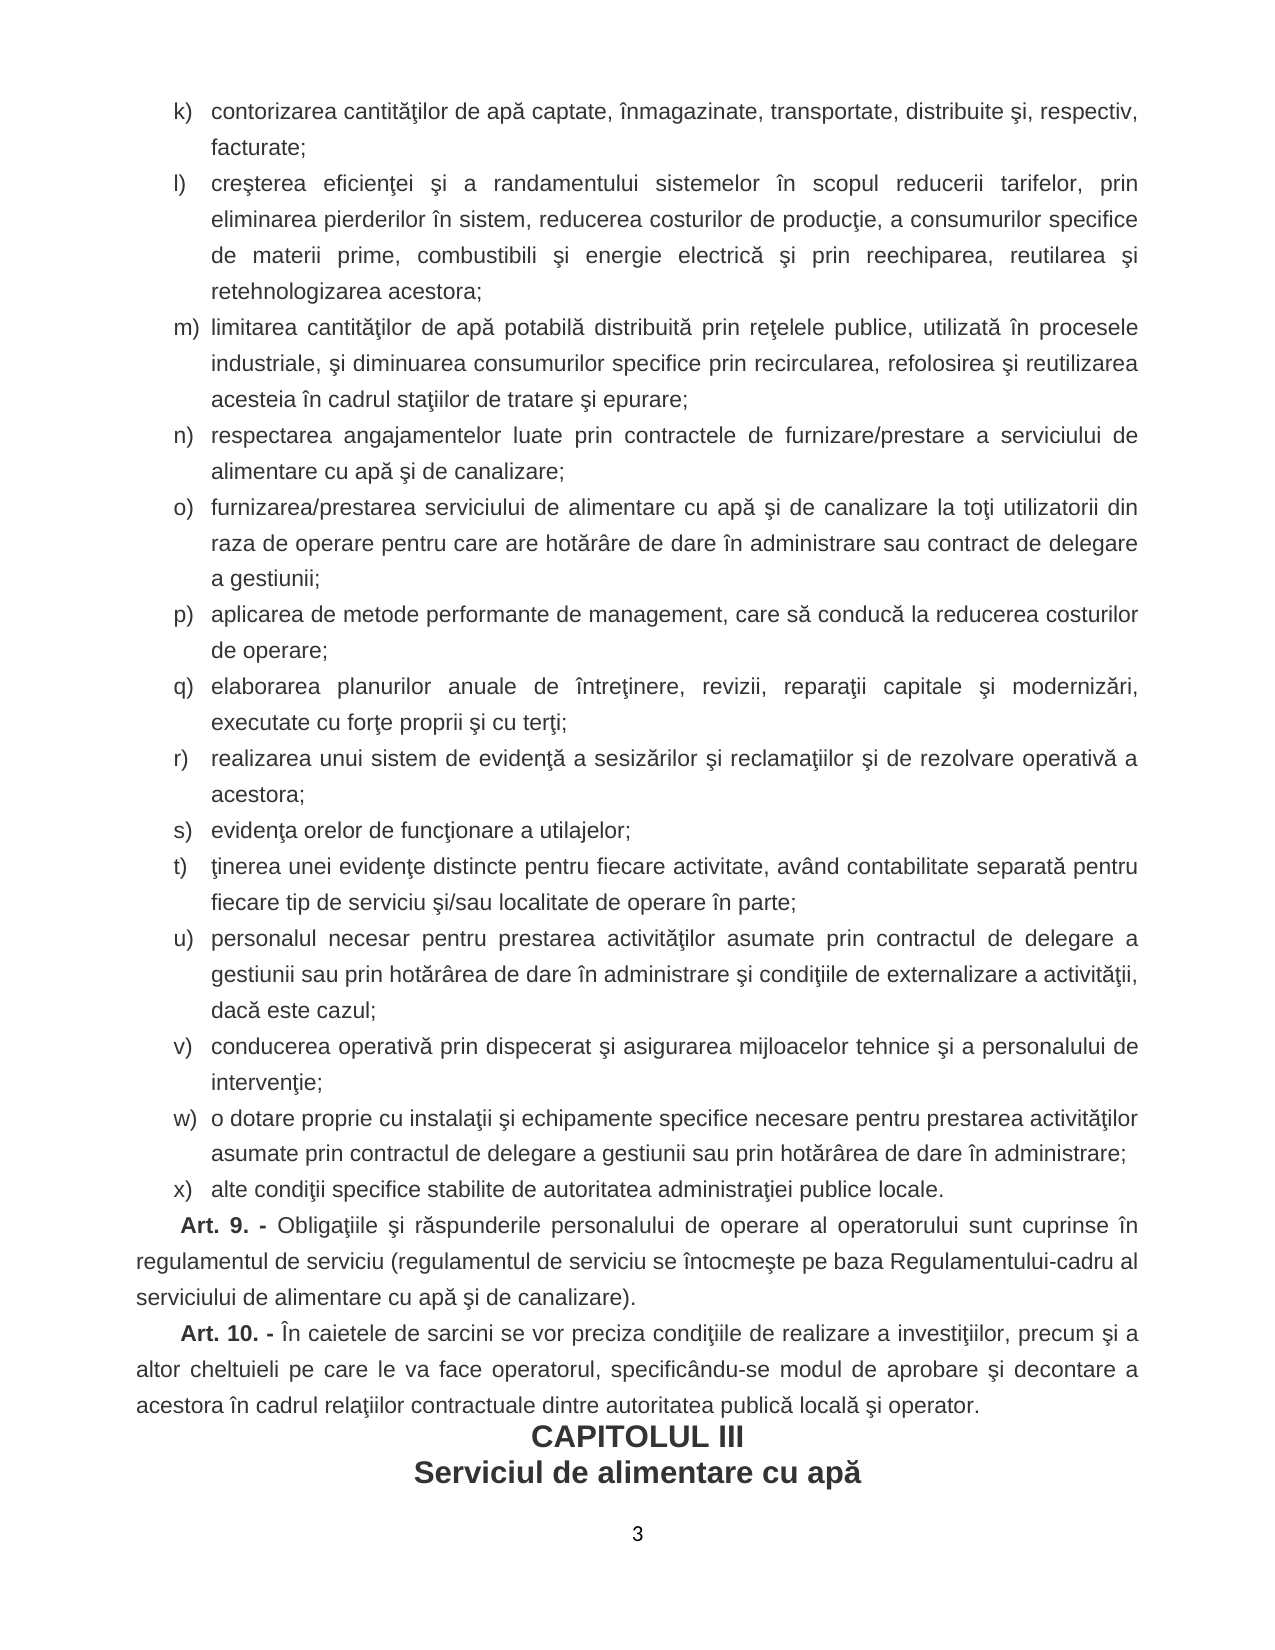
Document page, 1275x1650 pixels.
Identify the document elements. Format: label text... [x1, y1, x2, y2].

text CAPITOLUL III Serviciul de alimentare cu apă [136, 1418, 1139, 1490]
list aplicarea de metode performante de management, care să conducă la reducerea costurilor de operare; [173, 592, 1139, 664]
list creşterea eficienţei şi a randamentului sistemelor în scopul reducerii tarifelor, prin eliminarea pierderilor în sistem, reducerea costurilor de producţie, a consumurilor specifice de materii prime, combustibili şi energie electrică şi prin reechiparea, reutilarea şi retehnologizarea acestora; [173, 161, 1139, 304]
list elaborarea planurilor anuale de întreţinere, revizii, reparaţii capitale şi modernizări, executate cu forţe proprii şi cu terţi; [173, 664, 1139, 736]
list personalul necesar pentru prestarea activităţilor asumate prin contractul de delegare a gestiunii sau prin hotărârea de dare în administrare şi condiţiile de externalizare a activităţii, dacă este cazul; [173, 915, 1139, 1023]
list ţinerea unei evidenţe distincte pentru fiecare activitate, având contabilitate separată pentru fiecare tip de serviciu şi/sau localitate de operare în parte; [173, 843, 1139, 915]
list furnizarea/prestarea serviciului de alimentare cu apă şi de canalizare la toţi utilizatorii din raza de operare pentru care are hotărâre de dare în administrare sau contract de delegare a gestiunii; [173, 484, 1139, 592]
list respectarea angajamentelor luate prin contractele de furnizare/prestare a serviciului de alimentare cu apă şi de canalizare; [173, 412, 1139, 484]
text Art. 10. - În caietele de sarcini se vor preciza condiţiile de realizare a investiţiilor, precum şi a altor cheltuieli pe care le va face operatorul, specificându-se modul de aprobare şi decontare a acestora în cadrul relaţiilor contractuale dintre autoritatea publică locală şi operator. [136, 1311, 1139, 1418]
list o dotare proprie cu instalaţii şi echipamente specifice necesare pentru prestarea activităţilor asumate prin contractul de delegare a gestiunii sau prin hotărârea de dare în administrare; [173, 1095, 1139, 1167]
list alte condiţii specifice stabilite de autoritatea administraţiei publice locale. [173, 1167, 1139, 1203]
list contorizarea cantităţilor de apă captate, înmagazinate, transportate, distribuite şi, respectiv, facturate; [173, 89, 1139, 161]
list evidenţa orelor de funcţionare a utilajelor; [173, 807, 1139, 843]
list conducerea operativă prin dispecerat şi asigurarea mijloacelor tehnice şi a personalului de intervenţie; [173, 1023, 1139, 1095]
text Art. 9. - Obligaţiile şi răspunderile personalului de operare al operatorului sunt cuprinse în regulamentul de serviciu (regulamentul de serviciu se întocmeşte pe baza Regulamentului-cadru al serviciului de alimentare cu apă şi de canalizare). [136, 1203, 1139, 1311]
list realizarea unui sistem de evidenţă a sesizărilor şi reclamaţiilor şi de rezolvare operativă a acestora; [173, 736, 1139, 807]
list limitarea cantităţilor de apă potabilă distribuită prin reţelele publice, utilizată în procesele industriale, şi diminuarea consumurilor specifice prin recircularea, refolosirea şi reutilizarea acesteia în cadrul staţiilor de tratare şi epurare; [173, 304, 1139, 412]
